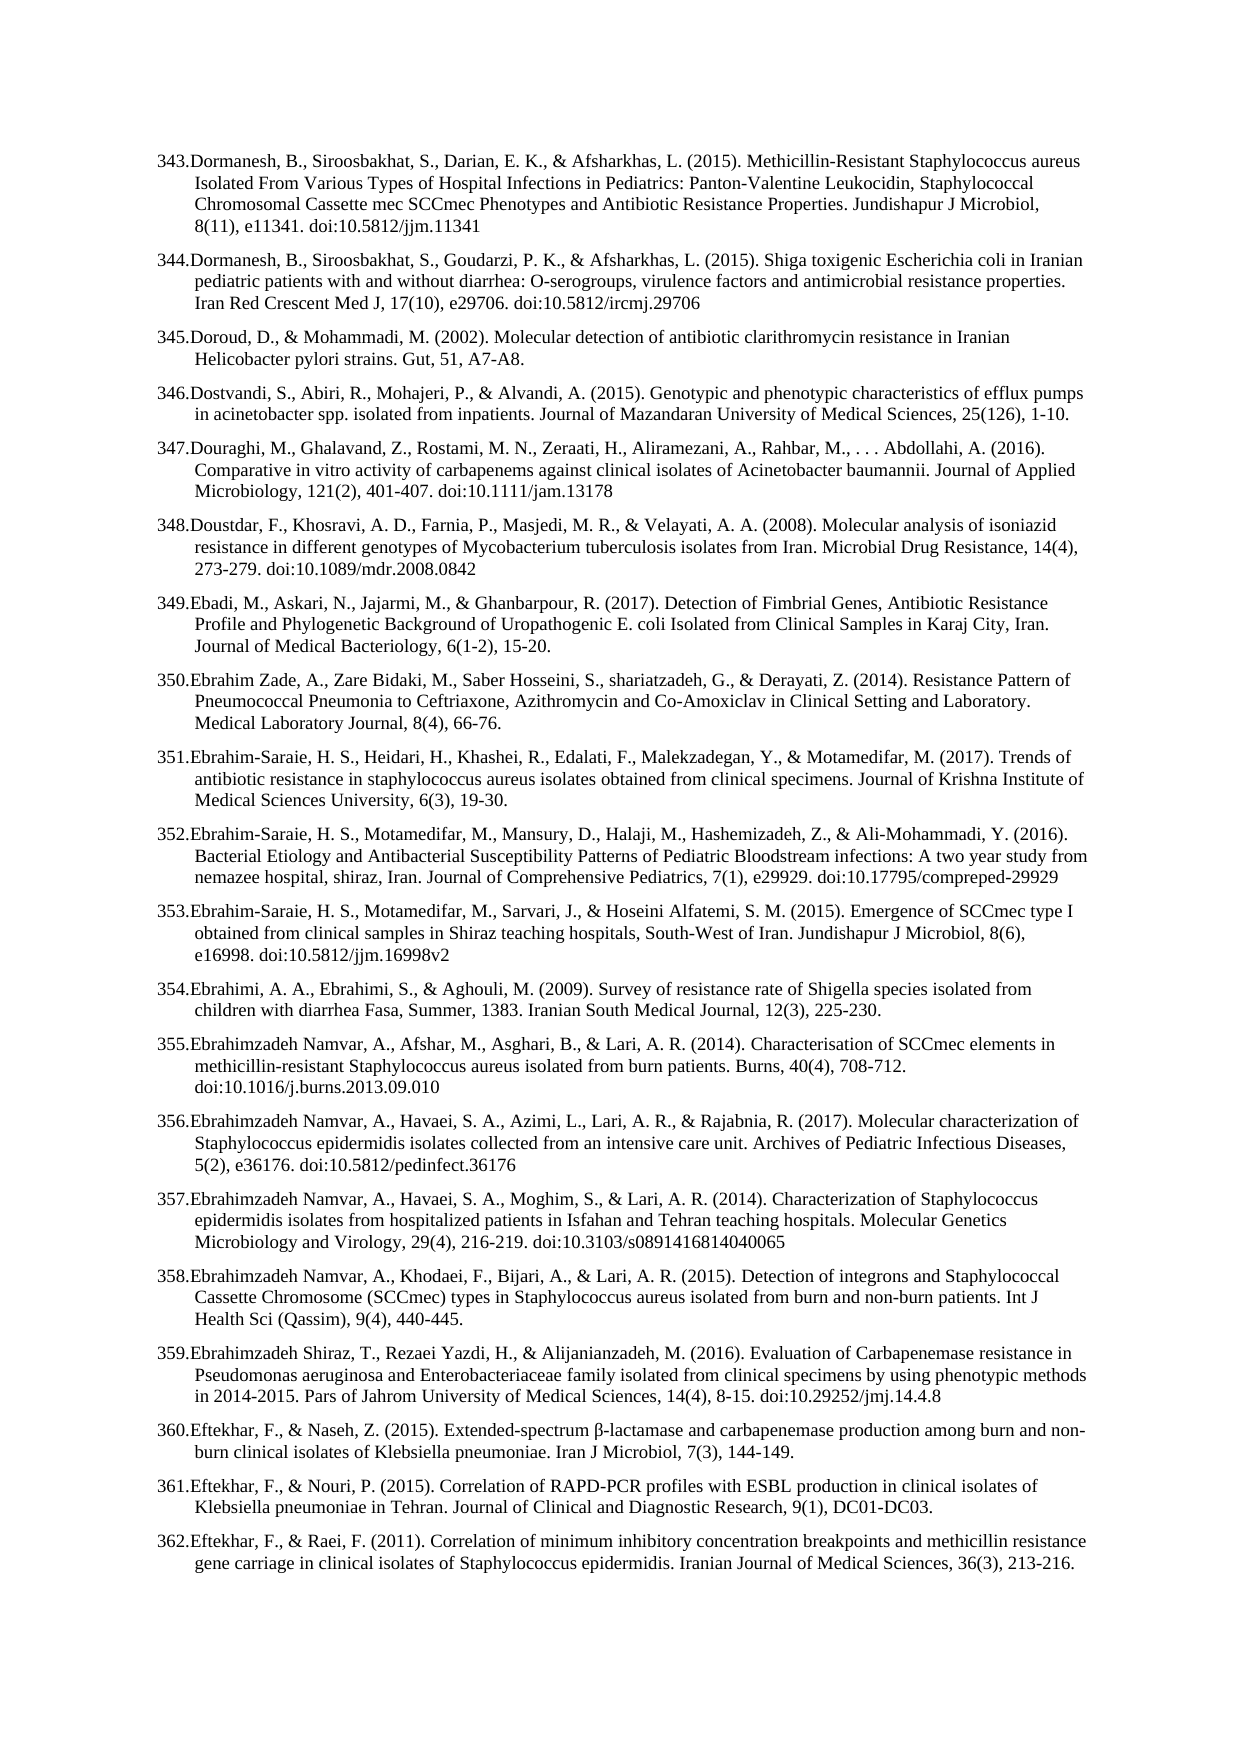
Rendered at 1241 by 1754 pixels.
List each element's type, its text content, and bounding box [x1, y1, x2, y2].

list Ebrahimzadeh Shiraz, T., Rezaei Yazdi, H., & Alijanianzadeh, M. (2016). Evaluation of Carbapenemase resistance in Pseudomonas aeruginosa and Enterobacteriaceae family isolated from clinical specimens by using phenotypic methods in 2014-2015. Pars of Jahrom University of Medical Sciences, 14(4), 8-15. doi:10.29252/jmj.14.4.8 [157, 1342, 1090, 1407]
list Dormanesh, B., Siroosbakhat, S., Darian, E. K., & Afsharkhas, L. (2015). Methicillin-Resistant Staphylococcus aureus Isolated From Various Types of Hospital Infections in Pediatrics: Panton-Valentine Leukocidin, Staphylococcal Chromosomal Cassette mec SCCmec Phenotypes and Antibiotic Resistance Properties. Jundishapur J Microbiol, 8(11), e11341. doi:10.5812/jjm.11341 [157, 150, 1090, 236]
list Ebrahimi, A. A., Ebrahimi, S., & Aghouli, M. (2009). Survey of resistance rate of Shigella species isolated from children with diarrhea Fasa, Summer, 1383. Iranian South Medical Journal, 12(3), 225-230. [157, 977, 1090, 1021]
list Eftekhar, F., & Naseh, Z. (2015). Extended-spectrum β-lactamase and carbapenemase production among burn and non-burn clinical isolates of Klebsiella pneumoniae. Iran J Microbiol, 7(3), 144-149. [157, 1419, 1090, 1462]
list Dostvandi, S., Abiri, R., Mohajeri, P., & Alvandi, A. (2015). Genotypic and phenotypic characteristics of efflux pumps in acinetobacter spp. isolated from inpatients. Journal of Mazandaran University of Medical Sciences, 25(126), 1-10. [157, 382, 1090, 425]
list Eftekhar, F., & Nouri, P. (2015). Correlation of RAPD-PCR profiles with ESBL production in clinical isolates of Klebsiella pneumoniae in Tehran. Journal of Clinical and Diagnostic Research, 9(1), DC01-DC03. [157, 1475, 1090, 1518]
list Douraghi, M., Ghalavand, Z., Rostami, M. N., Zeraati, H., Aliramezani, A., Rahbar, M., . . . Abdollahi, A. (2016). Comparative in vitro activity of carbapenems against clinical isolates of Acinetobacter baumannii. Journal of Applied Microbiology, 121(2), 401-407. doi:10.1111/jam.13178 [157, 437, 1090, 502]
list Eftekhar, F., & Raei, F. (2011). Correlation of minimum inhibitory concentration breakpoints and methicillin resistance gene carriage in clinical isolates of Staphylococcus epidermidis. Iranian Journal of Medical Sciences, 36(3), 213-216. [157, 1530, 1090, 1573]
list Ebadi, M., Askari, N., Jajarmi, M., & Ghanbarpour, R. (2017). Detection of Fimbrial Genes, Antibiotic Resistance Profile and Phylogenetic Background of Uropathogenic E. coli Isolated from Clinical Samples in Karaj City, Iran. Journal of Medical Bacteriology, 6(1-2), 15-20. [157, 592, 1090, 656]
list Ebrahim Zade, A., Zare Bidaki, M., Saber Hosseini, S., shariatzadeh, G., & Derayati, Z. (2014). Resistance Pattern of Pneumococcal Pneumonia to Ceftriaxone, Azithromycin and Co-Amoxiclav in Clinical Setting and Laboratory. Medical Laboratory Journal, 8(4), 66-76. [157, 669, 1090, 733]
list Ebrahimzadeh Namvar, A., Afshar, M., Asghari, B., & Lari, A. R. (2014). Characterisation of SCCmec elements in methicillin-resistant Staphylococcus aureus isolated from burn patients. Burns, 40(4), 708-712. doi:10.1016/j.burns.2013.09.010 [157, 1033, 1090, 1098]
list Ebrahimzadeh Namvar, A., Havaei, S. A., Azimi, L., Lari, A. R., & Rajabnia, R. (2017). Molecular characterization of Staphylococcus epidermidis isolates collected from an intensive care unit. Archives of Pediatric Infectious Diseases, 5(2), e36176. doi:10.5812/pedinfect.36176 [157, 1110, 1090, 1175]
list Ebrahimzadeh Namvar, A., Havaei, S. A., Moghim, S., & Lari, A. R. (2014). Characterization of Staphylococcus epidermidis isolates from hospitalized patients in Isfahan and Tehran teaching hospitals. Molecular Genetics Microbiology and Virology, 29(4), 216-219. doi:10.3103/s0891416814040065 [157, 1187, 1090, 1252]
list Ebrahim-Saraie, H. S., Motamedifar, M., Mansury, D., Halaji, M., Hashemizadeh, Z., & Ali-Mohammadi, Y. (2016). Bacterial Etiology and Antibacterial Susceptibility Patterns of Pediatric Bloodstream infections: A two year study from nemazee hospital, shiraz, Iran. Journal of Comprehensive Pediatrics, 7(1), e29929. doi:10.17795/compreped-29929 [157, 823, 1090, 888]
list Ebrahimzadeh Namvar, A., Khodaei, F., Bijari, A., & Lari, A. R. (2015). Detection of integrons and Staphylococcal Cassette Chromosome (SCCmec) types in Staphylococcus aureus isolated from burn and non-burn patients. Int J Health Sci (Qassim), 9(4), 440-445. [157, 1265, 1090, 1329]
list Doustdar, F., Khosravi, A. D., Farnia, P., Masjedi, M. R., & Velayati, A. A. (2008). Molecular analysis of isoniazid resistance in different genotypes of Mycobacterium tuberculosis isolates from Iran. Microbial Drug Resistance, 14(4), 273-279. doi:10.1089/mdr.2008.0842 [157, 514, 1090, 579]
list Ebrahim-Saraie, H. S., Motamedifar, M., Sarvari, J., & Hoseini Alfatemi, S. M. (2015). Emergence of SCCmec type I obtained from clinical samples in Shiraz teaching hospitals, South-West of Iran. Jundishapur J Microbiol, 8(6), e16998. doi:10.5812/jjm.16998v2 [157, 900, 1090, 965]
list Doroud, D., & Mohammadi, M. (2002). Molecular detection of antibiotic clarithromycin resistance in Iranian Helicobacter pylori strains. Gut, 51, A7-A8. [157, 326, 1090, 369]
list Dormanesh, B., Siroosbakhat, S., Goudarzi, P. K., & Afsharkhas, L. (2015). Shiga toxigenic Escherichia coli in Iranian pediatric patients with and without diarrhea: O-serogroups, virulence factors and antimicrobial resistance properties. Iran Red Crescent Med J, 17(10), e29706. doi:10.5812/ircmj.29706 [157, 249, 1090, 313]
list Ebrahim-Saraie, H. S., Heidari, H., Khashei, R., Edalati, F., Malekzadegan, Y., & Motamedifar, M. (2017). Trends of antibiotic resistance in staphylococcus aureus isolates obtained from clinical specimens. Journal of Krishna Institute of Medical Sciences University, 6(3), 19-30. [157, 746, 1090, 811]
